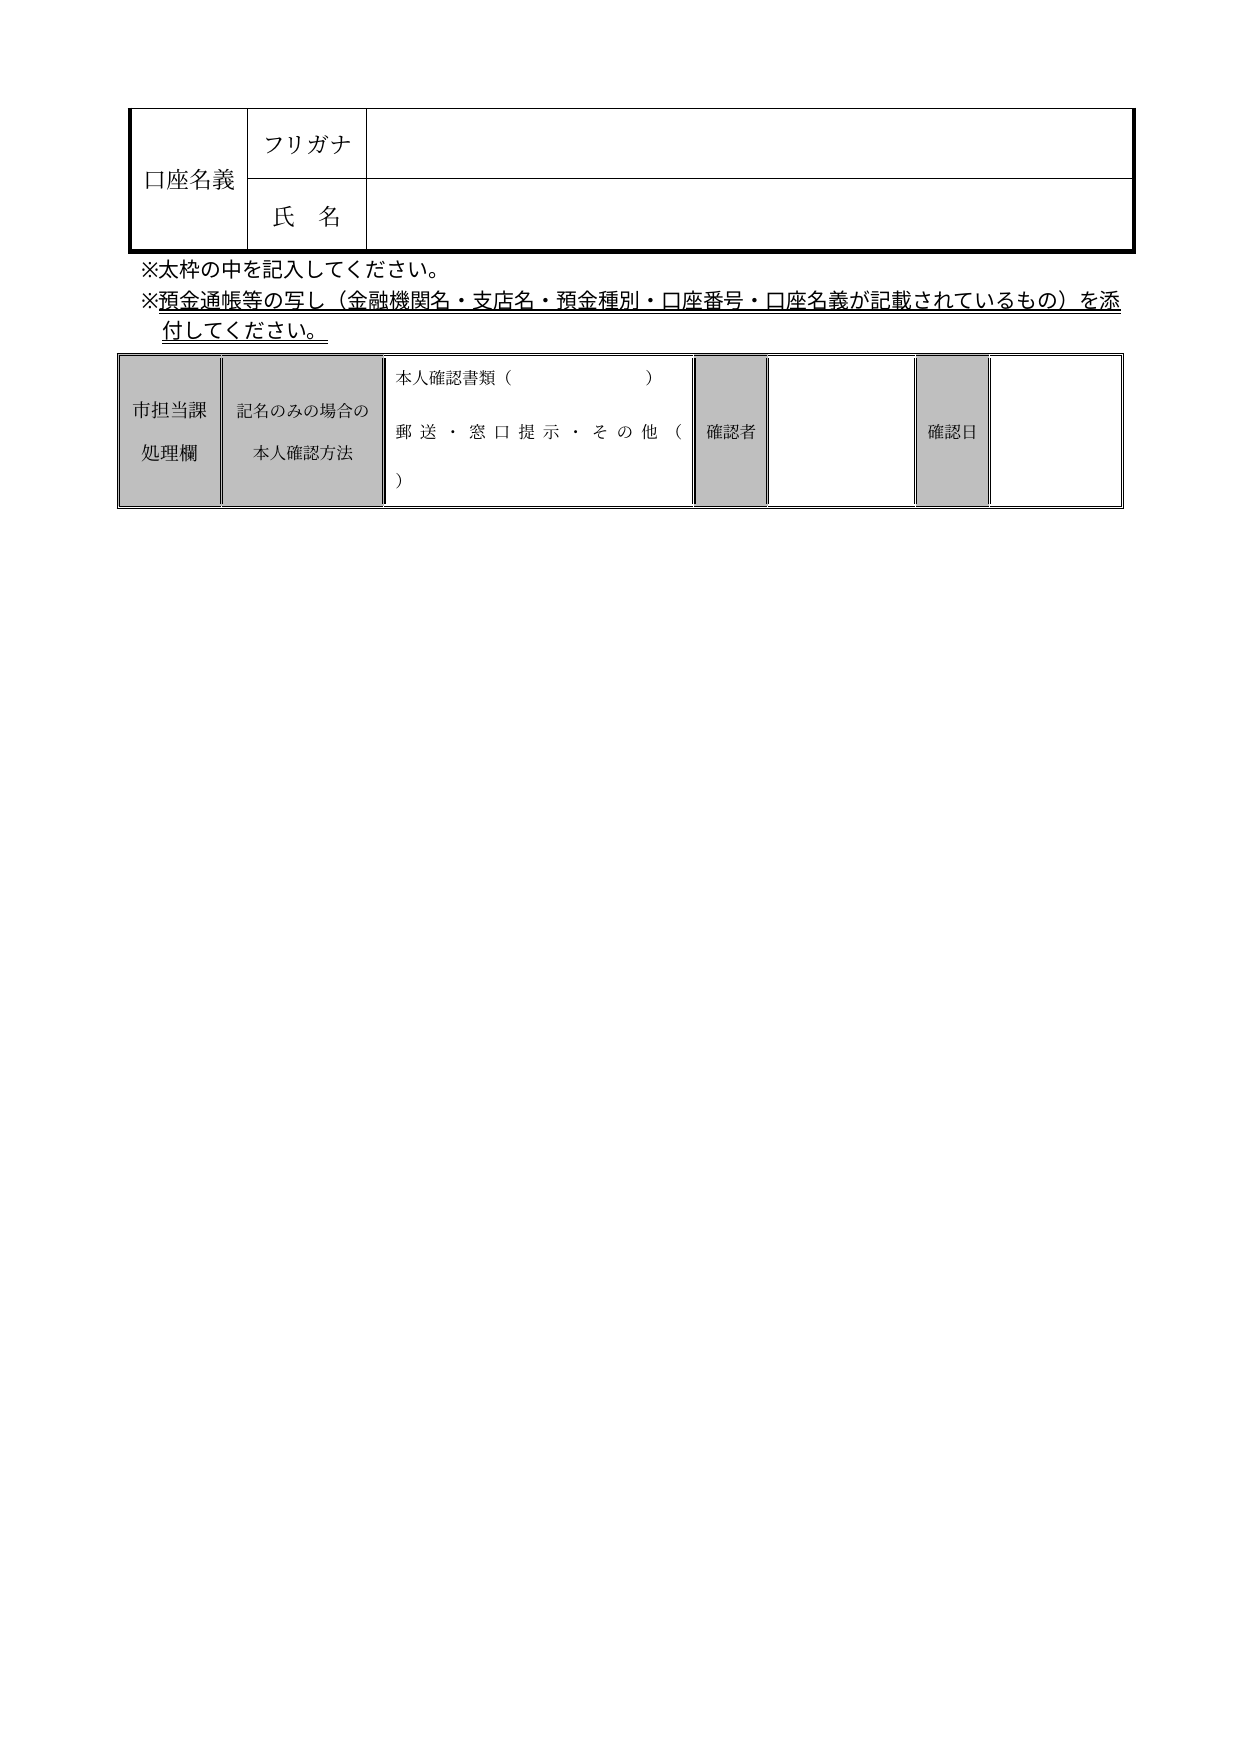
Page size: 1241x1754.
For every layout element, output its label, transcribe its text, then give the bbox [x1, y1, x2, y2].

table_cell フリガナ [248, 109, 366, 178]
table_header [989, 356, 1121, 506]
table_header 確認日 [916, 356, 989, 506]
table_header 記名のみの場合の 本人確認方法 [221, 354, 384, 506]
table_cell 氏 名 [248, 179, 366, 249]
table_header 本人確認書類（ ） 郵送・窓口提示・その他（ ） [384, 354, 694, 506]
table_cell 口座名義 [132, 109, 247, 249]
table_header 市担当課処理欄 [120, 356, 221, 506]
table_cell [367, 179, 1132, 249]
table_cell [367, 109, 1132, 178]
table_header 確認者 [694, 354, 768, 506]
table_cell ※太枠の中を記入してください。 ※預金通帳等の写し（金融機関名・支店名・預金種別・口座番号・口座名義が記載されているもの）を添付してください。 [130, 254, 1134, 353]
table_header [768, 354, 916, 506]
